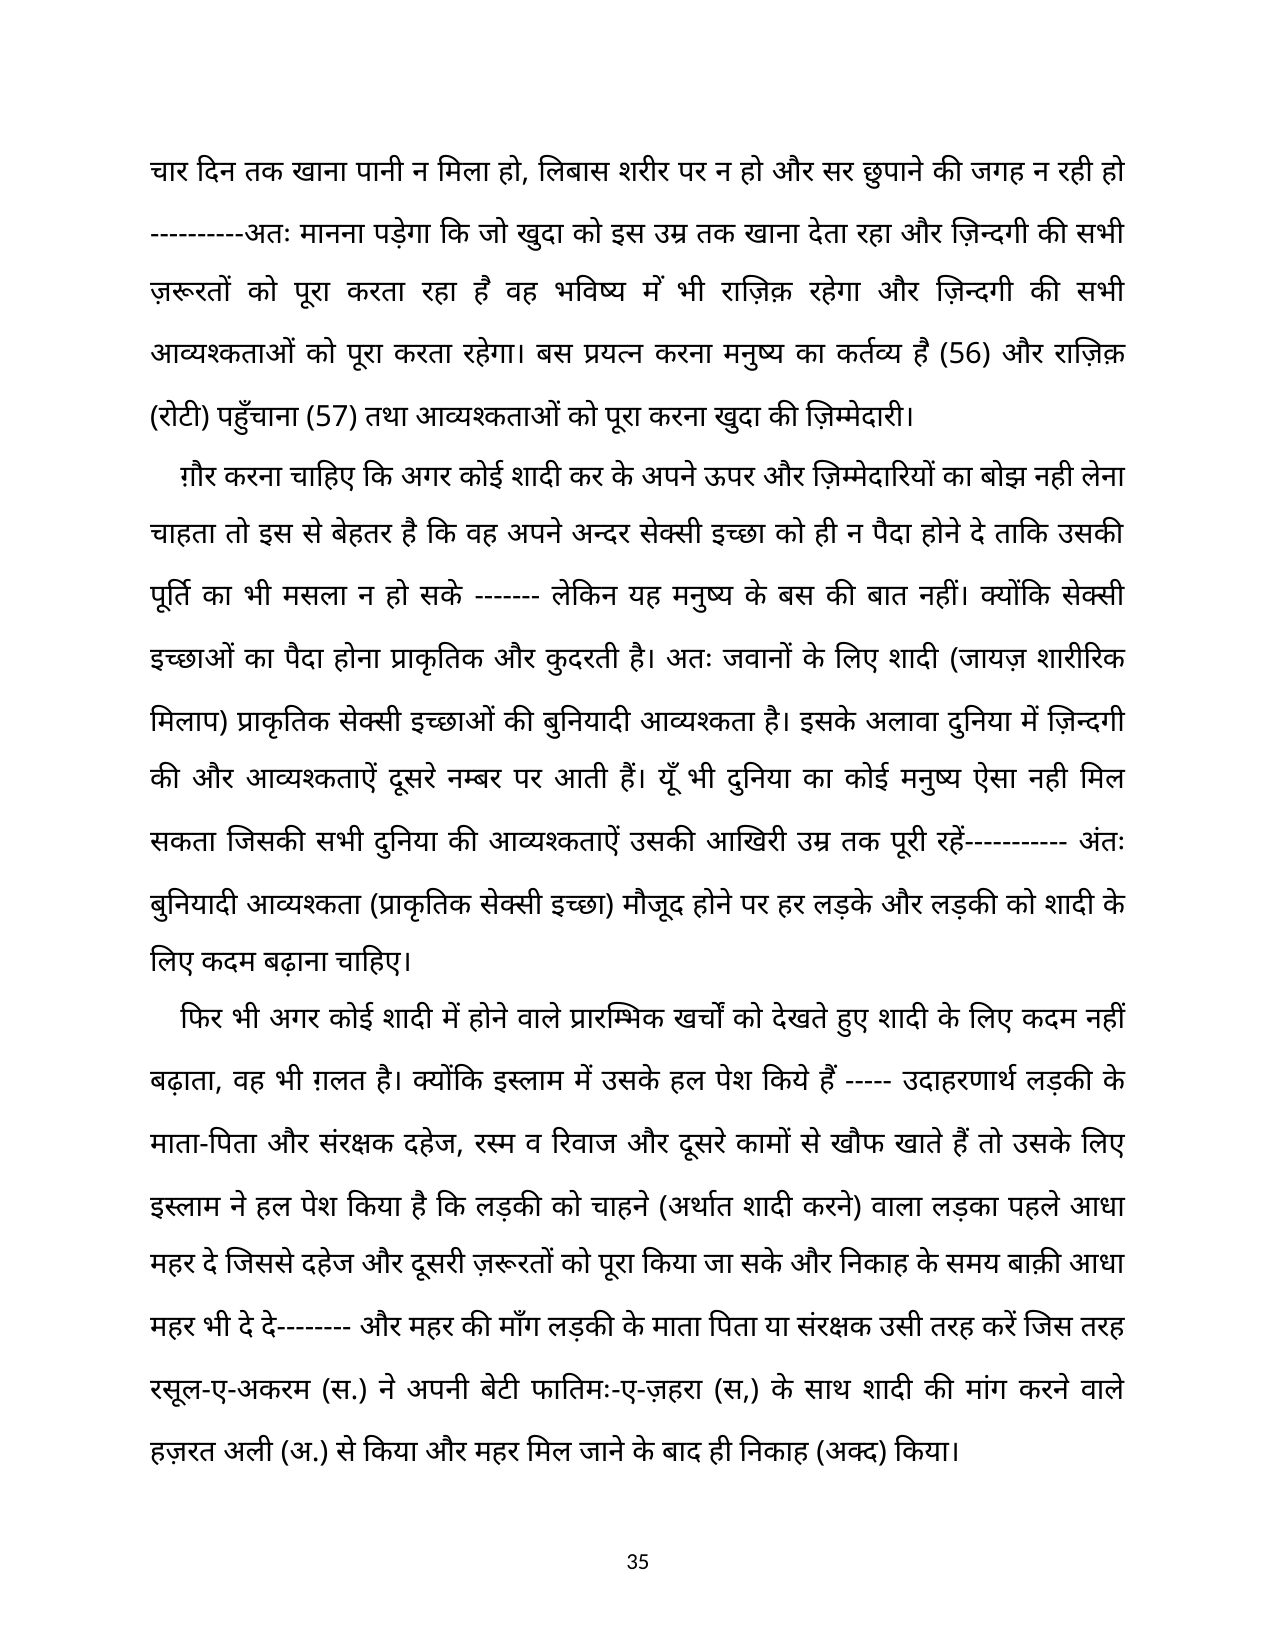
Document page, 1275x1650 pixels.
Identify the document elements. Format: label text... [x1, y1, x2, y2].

text फिर भी अगर कोई शादी में होने वाले प्रारम्भिक खर्चों को देखते हुए शादी के लिए कदम नहीं बढ़ाता, वह भी ग़लत है। क्योंकि इस्लाम में उसके हल पेश किये हैं ----- उदाहरणार्थ लड़की के माता-पिता और संरक्षक दहेज, रस्म व रिवाज और दूसरे कामों से खौफ खाते हैं तो उसके लिए इस्लाम ने हल पेश किया है कि लड़की को चाहने (अर्थात शादी करने) वाला लड़का पहले आधा महर दे जिससे दहेज और दूसरी ज़रूरतों को पूरा किया जा सके और निकाह के समय बाक़ी आधा महर भी दे दे-------- और महर की माँग लड़की के माता पिता या संरक्षक उसी तरह करें जिस तरह रसूल-ए-अकरम (स.) ने अपनी बेटी फातिमः-ए-ज़हरा (स,) के साथ शादी की मांग करने वाले हज़रत अली (अ.) से किया और महर मिल जाने के बाद ही निकाह (अक्द) किया। [150, 1002, 1125, 1474]
text ग़ौर करना चाहिए कि अगर कोई शादी कर के अपने ऊपर और ज़िम्मेदारियों का बोझ नही लेना चाहता तो इस से बेहतर है कि वह अपने अन्दर सेक्सी इच्छा को ही न पैदा होने दे ताकि उसकी पूर्ति का भी मसला न हो सके ------- लेकिन यह मनुष्य के बस की बात नहीं। क्योंकि सेक्सी इच्छाओं का पैदा होना प्राकृतिक और कुदरती है। अतः जवानों के लिए शादी (जायज़ शारीरिक मिलाप) प्राकृतिक सेक्सी इच्छाओं की बुनियादी आव्यश्कता है। इसके अलावा दुनिया में ज़िन्दगी की और आव्यश्कताऐं दूसरे नम्बर पर आती हैं। यूँ भी दुनिया का कोई मनुष्य ऐसा नही मिल सकता जिसकी सभी दुनिया की आव्यश्कताऐं उसकी आखिरी उम्र तक पूरी रहें----------- अंतः बुनियादी आव्यश्कता (प्राकृतिक सेक्सी इच्छा) मौजूद होने पर हर लड़के और लड़की को शादी के लिए कदम बढ़ाना चाहिए। [150, 460, 1125, 983]
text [150, 150, 1125, 438]
